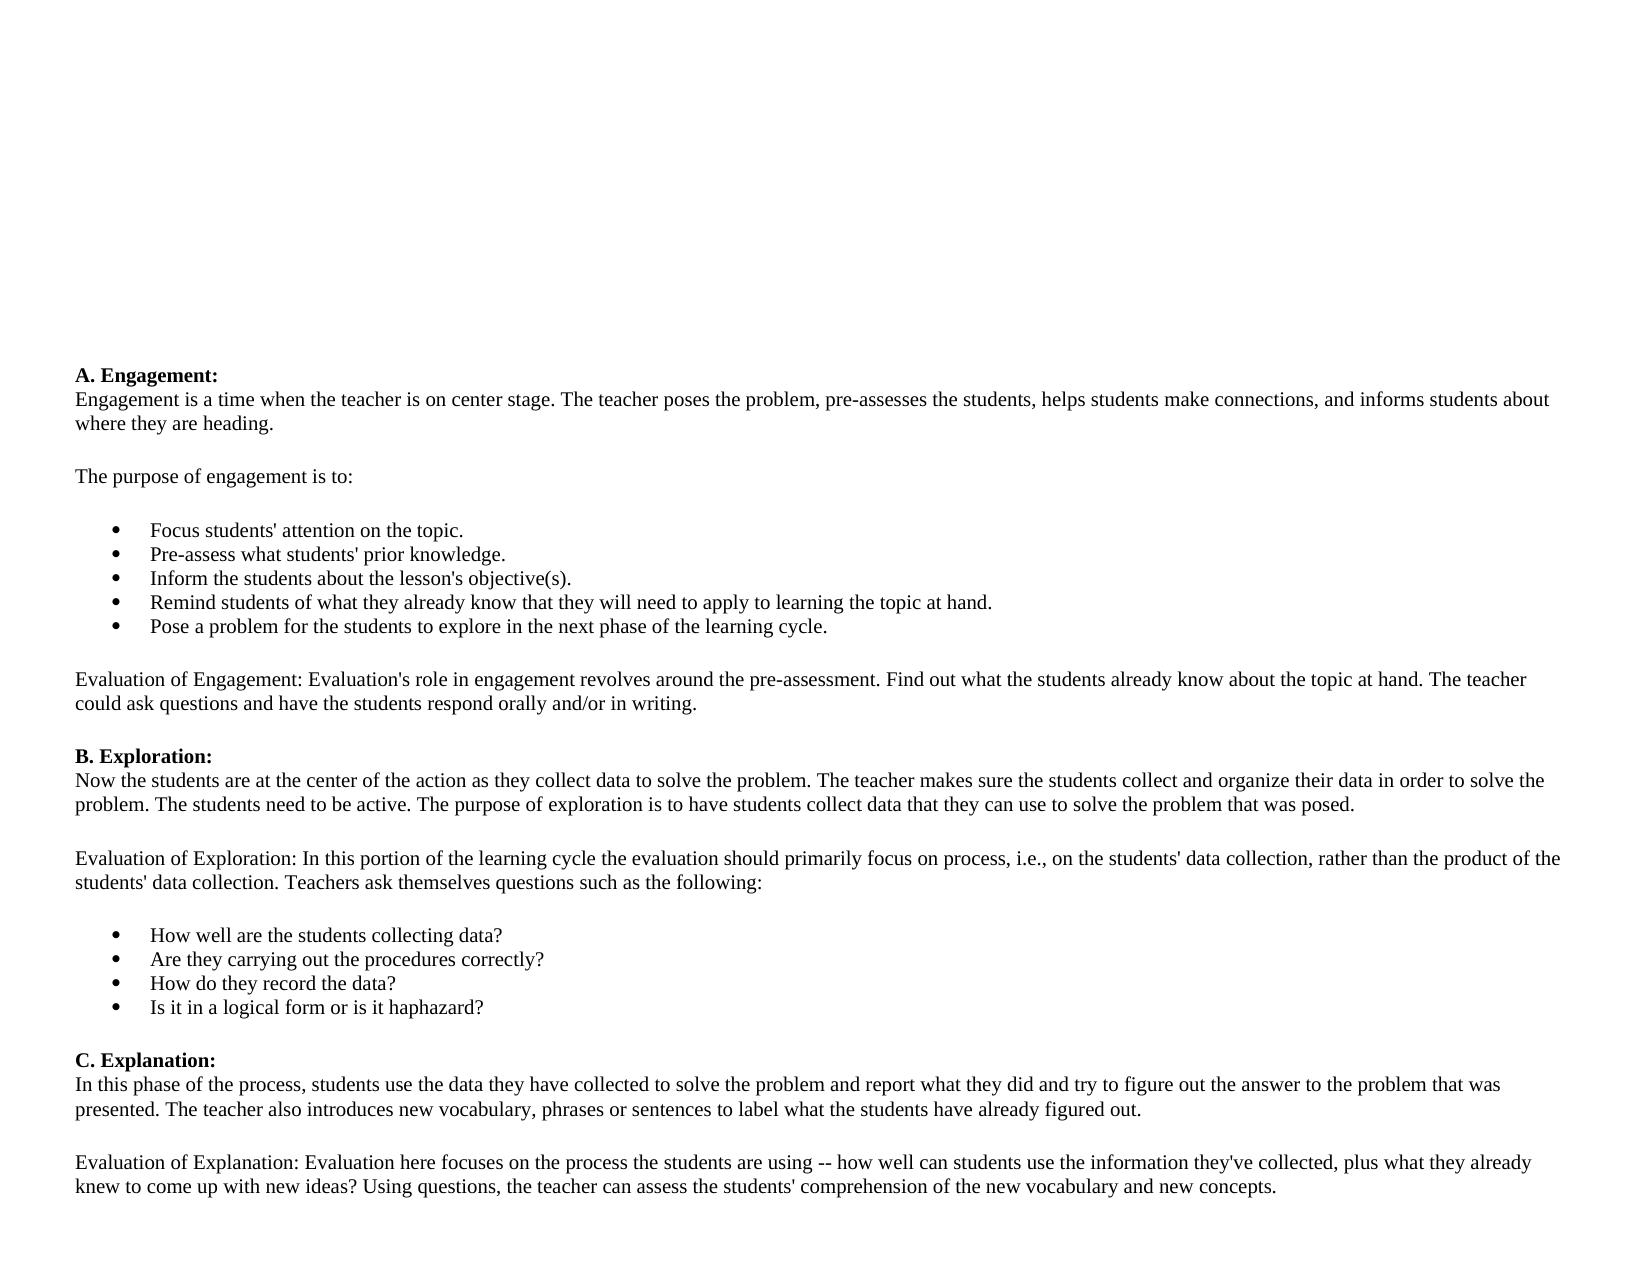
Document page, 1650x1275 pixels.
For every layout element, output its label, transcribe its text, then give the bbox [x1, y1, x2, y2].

list Remind students of what they already know that they will need to apply to learning the topic at hand. [112, 590, 1575, 614]
list Focus students' attention on the topic. [112, 517, 1575, 542]
text B. Exploration: Now the students are at the center of the action as they collect data to solve the problem. The teacher makes sure the students collect and organize their data in order to solve the problem. The students need to be active. The purpose of exploration is to have students collect data that they can use to solve the problem that was posed. [75, 744, 1575, 816]
list Pre-assess what students' prior knowledge. [112, 542, 1575, 566]
list How do they record the data? [112, 971, 1575, 995]
list How well are the students collecting data? [112, 923, 1575, 947]
list Are they carrying out the procedures correctly? [112, 947, 1575, 971]
text Evaluation of Explanation: Evaluation here focuses on the process the students are using -- how well can students use the information they've collected, plus what they already knew to come up with new ideas? Using questions, the teacher can assess the students' comprehension of the new vocabulary and new concepts. [75, 1150, 1575, 1198]
text C. Explanation: In this phase of the process, students use the data they have collected to solve the problem and report what they did and try to figure out the answer to the problem that was presented. The teacher also introduces new vocabulary, phrases or sentences to label what the students have already figured out. [75, 1048, 1575, 1121]
list Is it in a logical form or is it haphazard? [112, 995, 1575, 1019]
list Inform the students about the lesson's objective(s). [112, 566, 1575, 590]
text Evaluation of Engagement: Evaluation's role in engagement revolves around the pre-assessment. Find out what the students already know about the topic at hand. The teacher could ask questions and have the students respond orally and/or in writing. [75, 667, 1575, 715]
text The purpose of engagement is to: [75, 464, 1575, 488]
text A. Engagement: Engagement is a time when the teacher is on center stage. The teacher poses the problem, pre-assesses the students, helps students make connections, and informs students about where they are heading. [75, 363, 1575, 435]
list Pose a problem for the students to explore in the next phase of the learning cycle. [112, 614, 1575, 638]
text Evaluation of Exploration: In this portion of the learning cycle the evaluation should primarily focus on process, i.e., on the students' data collection, rather than the product of the students' data collection. Teachers ask themselves questions such as the following: [75, 846, 1575, 894]
